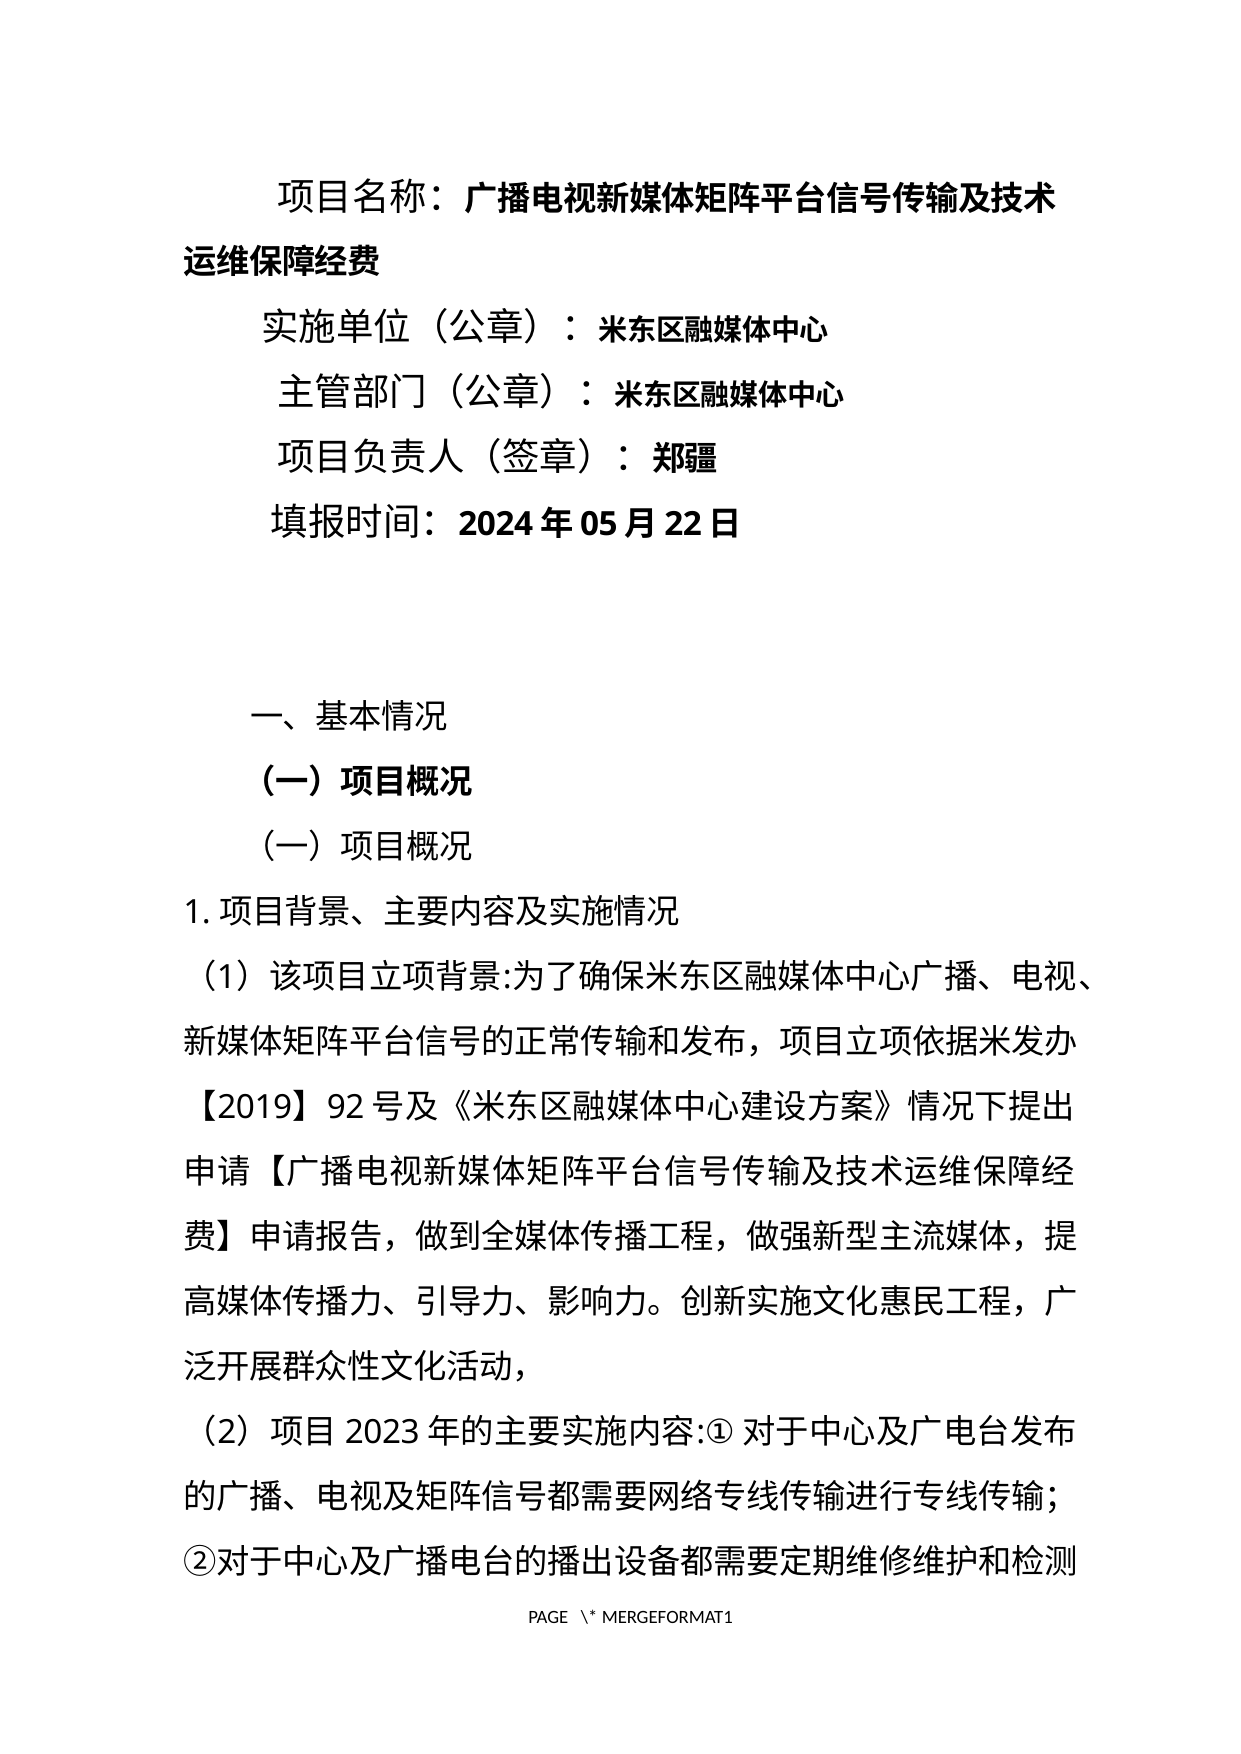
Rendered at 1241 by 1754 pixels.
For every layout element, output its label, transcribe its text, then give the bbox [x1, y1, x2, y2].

text 项目负责人（签章）：郑疆 [183, 422, 1078, 487]
text 一、基本情况 [183, 682, 1078, 747]
text （一）项目概况 [183, 747, 1078, 812]
text 项目名称：广播电视新媒体矩阵平台信号传输及技术运维保障经费 [183, 162, 1078, 292]
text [183, 812, 1078, 1592]
text 实施单位（公章）：米东区融媒体中心 [183, 292, 1078, 357]
text 主管部门（公章）：米东区融媒体中心 [183, 357, 1078, 422]
text 填报时间：2024年05月22日 [211, 487, 1078, 552]
